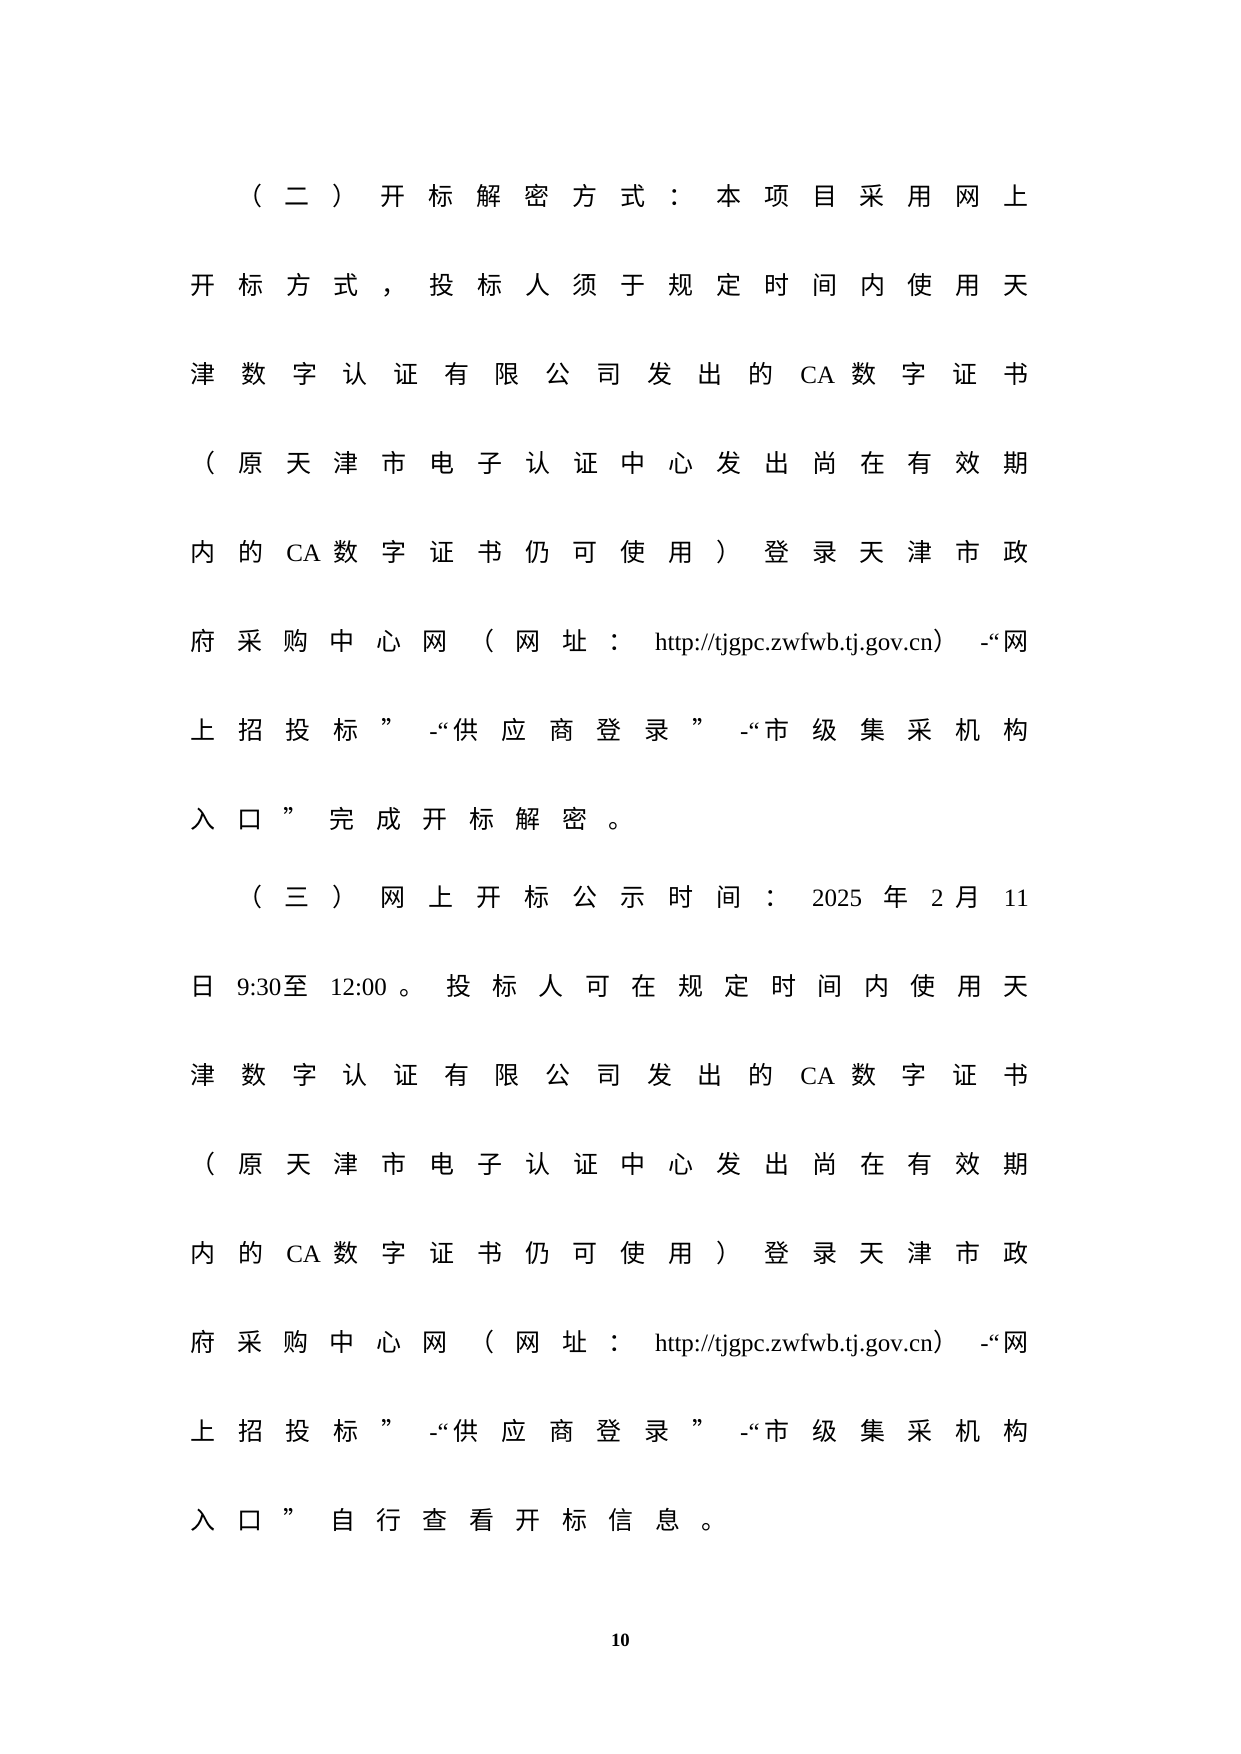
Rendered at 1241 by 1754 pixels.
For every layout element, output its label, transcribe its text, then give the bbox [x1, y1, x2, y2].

text （二）开标解密方式：本项目采用网上开标方式，投标人须于规定时间内使用天津数字认证有限公司发出的CA数字证书（原天津市电子认证中心发出尚在有效期内的CA数字证书仍可使用）登录天津市政府采购中心网（网址：http://tjgpc.zwfwb.tj.gov.cn）-“网上招投标”-“供应商登录”-“市级集采机构入口”完成开标解密。 [190, 164, 1050, 847]
text （三）网上开标公示时间：2025年2月11日9:30至12:00。投标人可在规定时间内使用天津数字认证有限公司发出的CA数字证书（原天津市电子认证中心发出尚在有效期内的CA数字证书仍可使用）登录天津市政府采购中心网（网址：http://tjgpc.zwfwb.tj.gov.cn）-“网上招投标”-“供应商登录”-“市级集采机构入口”自行查看开标信息。 [190, 865, 1050, 1548]
